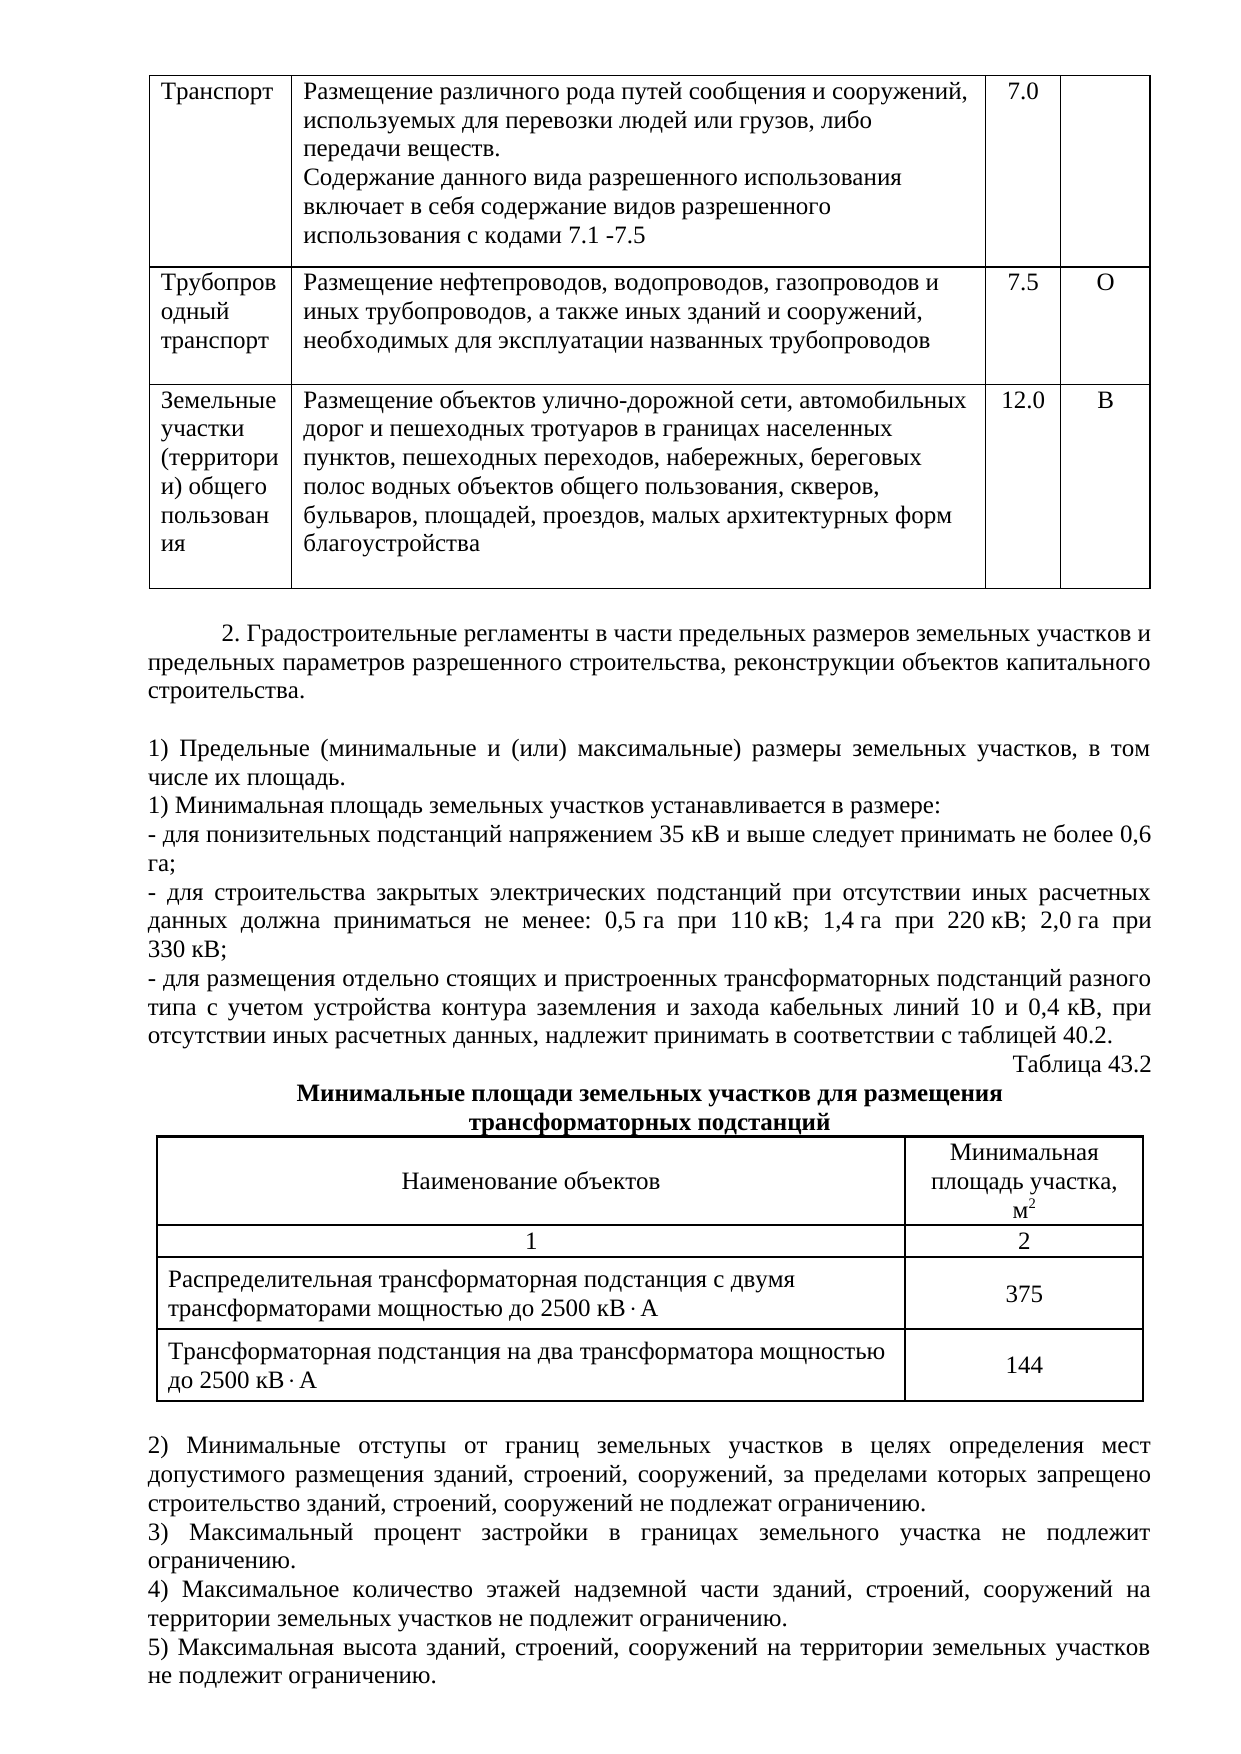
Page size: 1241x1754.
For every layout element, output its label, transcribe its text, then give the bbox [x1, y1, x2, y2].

table_header Наименование объектов [158, 1138, 904, 1224]
text 2. Градостроительные регламенты в части предельных размеров земельных участков и предельных параметров разрешенного строительства, реконструкции объектов капитального строительства. [148, 618, 1152, 704]
table_cell Трубопроводный транспорт [150, 268, 291, 384]
text 1) Минимальная площадь земельных участков устанавливается в размере: [148, 790, 1152, 819]
text - для строительства закрытых электрических подстанций при отсутствии иных расчетных данных должна приниматься не менее: 0,5 га при 110 кВ; 1,4 га при 220 кВ; 2,0 га при 330 кВ; [148, 877, 1152, 963]
table_cell Трансформаторная подстанция на два трансформатора мощностью до 2500 кВА [158, 1330, 904, 1400]
text 4) Максимальное количество этажей надземной части зданий, строений, сооружений на территории земельных участков не подлежит ограничению. [148, 1574, 1152, 1632]
table_cell Транспорт [150, 76, 291, 266]
table_cell Размещение объектов улично-дорожной сети, автомобильных дорог и пешеходных тротуаров в границах населенных пунктов, пешеходных переходов, набережных, береговых полос водных объектов общего пользования, скверов, бульваров, площадей, проездов, малых архитектурных форм благоустройства [292, 385, 985, 588]
table_cell [1061, 76, 1149, 266]
table_cell 7.5 [986, 268, 1060, 384]
text - для понизительных подстанций напряжением 35 кВ и выше следует принимать не более 0,6 га; [148, 819, 1152, 877]
table_cell Распределительная трансформаторная подстанция с двумя трансформаторами мощностью до 2500 кВА [158, 1258, 904, 1328]
text 2) Минимальные отступы от границ земельных участков в целях определения мест допустимого размещения зданий, строений, сооружений, за пределами которых запрещено строительство зданий, строений, сооружений не подлежат ограничению. [148, 1431, 1152, 1517]
text 1) Предельные (минимальные и (или) максимальные) размеры земельных участков, в том числе их площадь. [148, 733, 1152, 790]
text трансформаторных подстанций [148, 1107, 1152, 1135]
table_cell 144 [906, 1330, 1142, 1400]
table_cell Земельные участки (территории) общего пользования [150, 385, 291, 588]
table_cell Размещение различного рода путей сообщения и сооружений, используемых для перевозки людей или грузов, либо передачи веществ. Содержание данного вида разрешенного использования включает в себя содержание видов разрешенного использования с кодами 7.1 -7.5 [292, 76, 985, 266]
table_cell 7.0 [986, 76, 1060, 266]
table_cell 1 [158, 1226, 904, 1256]
table_cell 375 [906, 1258, 1142, 1328]
text 3) Максимальный процент застройки в границах земельного участка не подлежит ограничению. [148, 1517, 1152, 1574]
text Таблица 43.2 [148, 1049, 1152, 1078]
table_cell 12.0 [986, 385, 1060, 588]
table_cell Размещение нефтепроводов, водопроводов, газопроводов и иных трубопроводов, а также иных зданий и сооружений, необходимых для эксплуатации названных трубопроводов [292, 268, 985, 384]
table_cell О [1061, 268, 1149, 384]
table_cell В [1061, 385, 1149, 588]
table_header Минимальная площадь участка, м2 [906, 1138, 1142, 1224]
text 5) Максимальная высота зданий, строений, сооружений на территории земельных участков не подлежит ограничению. [148, 1632, 1152, 1689]
table_cell 2 [906, 1226, 1142, 1256]
text Минимальные площади земельных участков для размещения [148, 1078, 1152, 1107]
text - для размещения отдельно стоящих и пристроенных трансформаторных подстанций разного типа с учетом устройства контура заземления и захода кабельных линий 10 и 0,4 кВ, при отсутствии иных расчетных данных, надлежит принимать в соответствии с таблицей 40.2. [148, 963, 1152, 1049]
